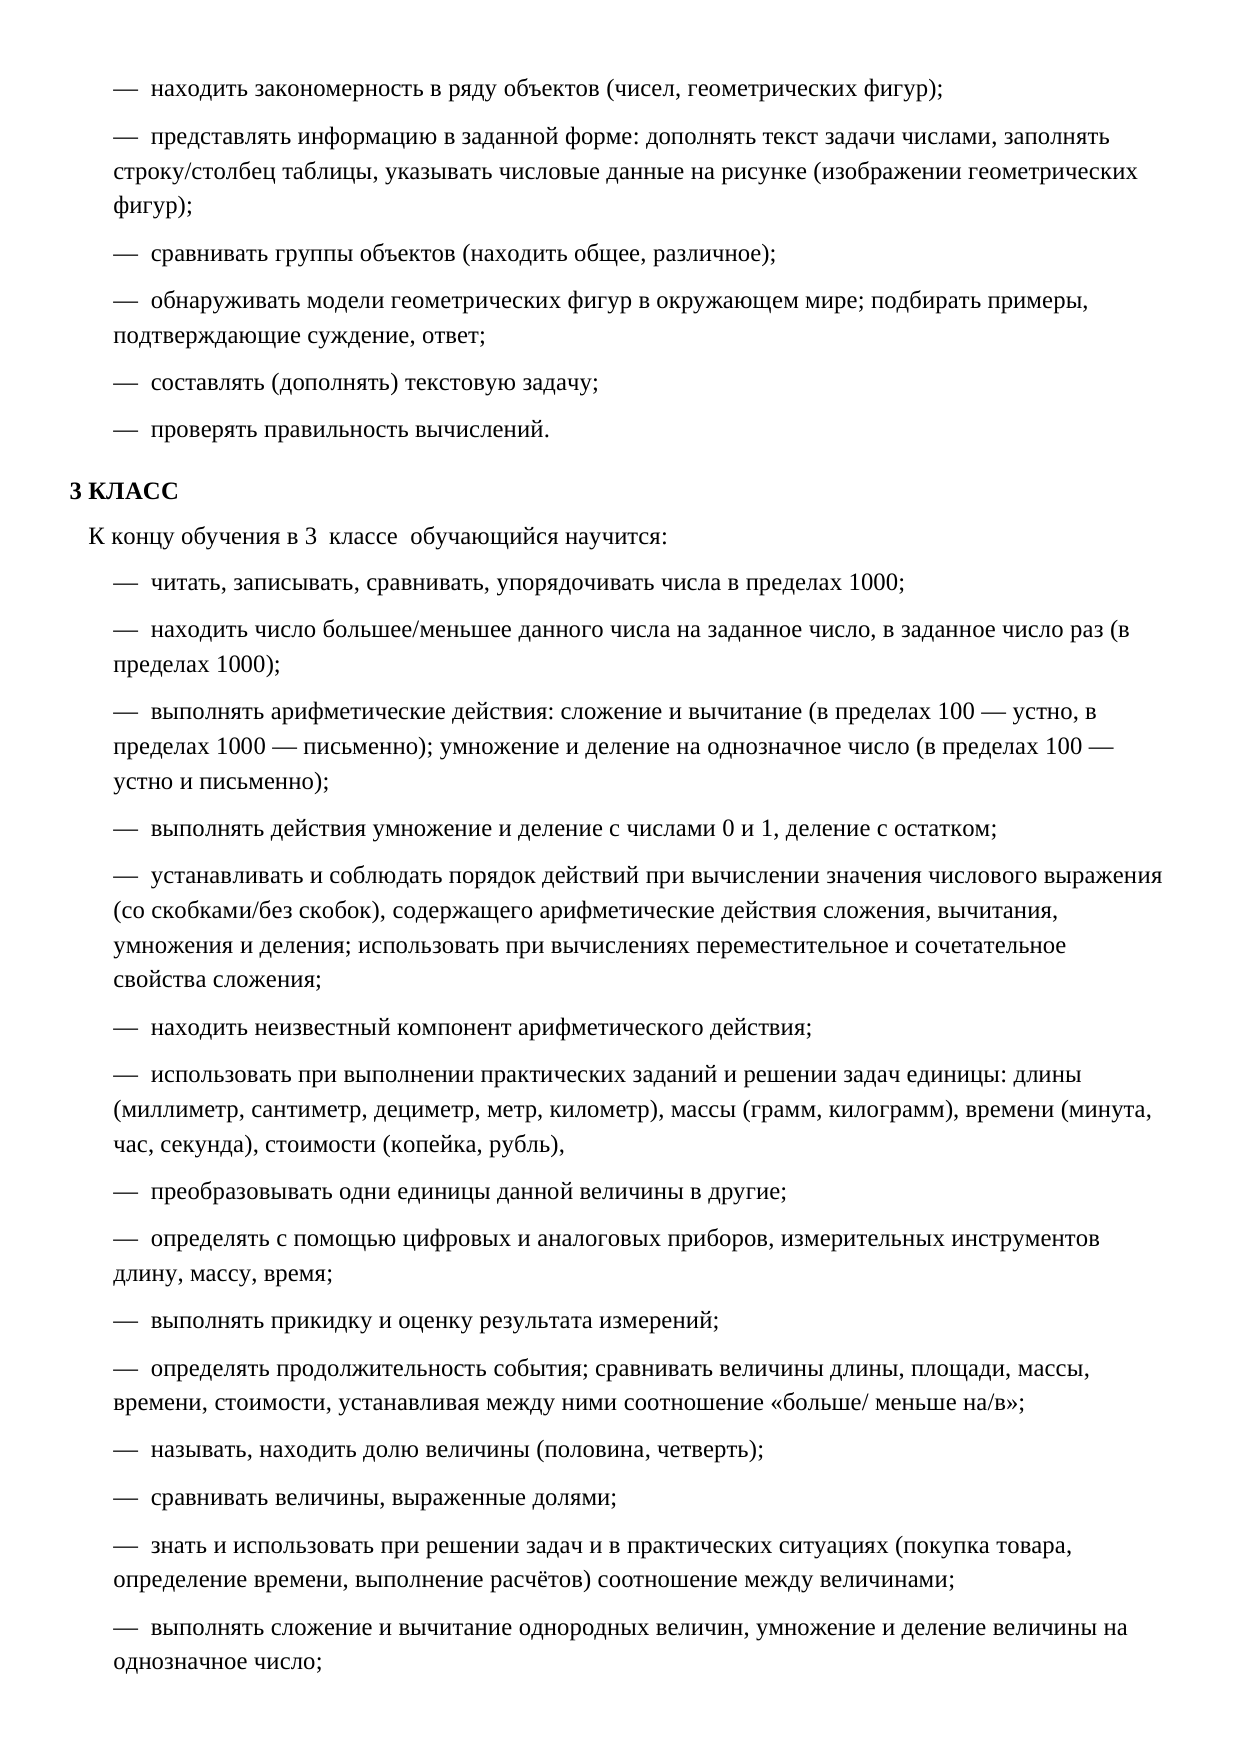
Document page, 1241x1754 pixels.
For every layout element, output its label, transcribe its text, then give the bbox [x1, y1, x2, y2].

text — обнаруживать модели геометрических фигур в окружающем мире; подбирать примеры, подтверждающие суждение, ответ; [113, 285, 1098, 348]
text — использовать при выполнении практических заданий и решении задач единицы: длины (миллиметр, сантиметр, дециметр, метр, километр), массы (грамм, килограмм), времени (минута, час, секунда), стоимости (копейка, рубль), [113, 1059, 1162, 1157]
text — сравнивать группы объектов (находить общее, различное); [113, 238, 1167, 266]
text — находить число большее/меньшее данного числа на заданное число, в заданное число раз (в пределах 1000); [113, 614, 1140, 678]
text — знать и использовать при решении задач и в практических ситуациях (покупка товара, определение времени, выполнение расчётов) соотношение между величинами; [113, 1530, 1082, 1593]
text — определять продолжительность события; сравнивать величины длины, площади, массы, времени, стоимости, устанавливая между ними соотношение «больше/ меньше на/в»; [113, 1353, 1100, 1416]
text — составлять (дополнять) текстовую задачу; [113, 367, 1167, 396]
text — выполнять действия умножение и деление с числами 0 и 1, деление с остатком; [113, 813, 1167, 842]
text — сравнивать величины, выраженные долями; [113, 1482, 1167, 1511]
text — преобразовывать одни единицы данной величины в другие; [113, 1176, 1167, 1204]
text — выполнять прикидку и оценку результата измерений; [113, 1305, 1167, 1334]
text — находить неизвестный компонент арифметического действия; [113, 1012, 1167, 1041]
text — выполнять арифметические действия: сложение и вычитание (в пределах 100 — устно, в пределах 1000 — письменно); умножение и деление на однозначное число (в пределах 100 — устно и письменно); [113, 696, 1124, 794]
text К концу обучения в 3 классе обучающийся научится: [88, 521, 1167, 549]
text — читать, записывать, сравнивать, упорядочивать числа в пределах 1000; [113, 567, 1167, 596]
text — представлять информацию в заданной форме: дополнять текст задачи числами, заполнять строку/столбец таблицы, указывать числовые данные на рисунке (изображении геометрических фигур); [113, 121, 1147, 219]
text — называть, находить долю величины (половина, четверть); [113, 1434, 1167, 1463]
text — выполнять сложение и вычитание однородных величин, умножение и деление величины на однозначное число; [113, 1612, 1138, 1675]
text — находить закономерность в ряду объектов (чисел, геометрических фигур); [113, 73, 1167, 102]
text — проверять правильность вычислений. [113, 414, 1167, 443]
text — устанавливать и соблюдать порядок действий при вычислении значения числового выражения (со скобками/без скобок), содержащего арифметические действия сложения, вычитания, умножения и деления; использовать при вычислениях переместительное и сочетательное свойства сложения; [113, 861, 1171, 993]
text 3 КЛАСС [69, 476, 1167, 504]
text — определять с помощью цифровых и аналоговых приборов, измерительных инструментов длину, массу, время; [113, 1223, 1110, 1287]
